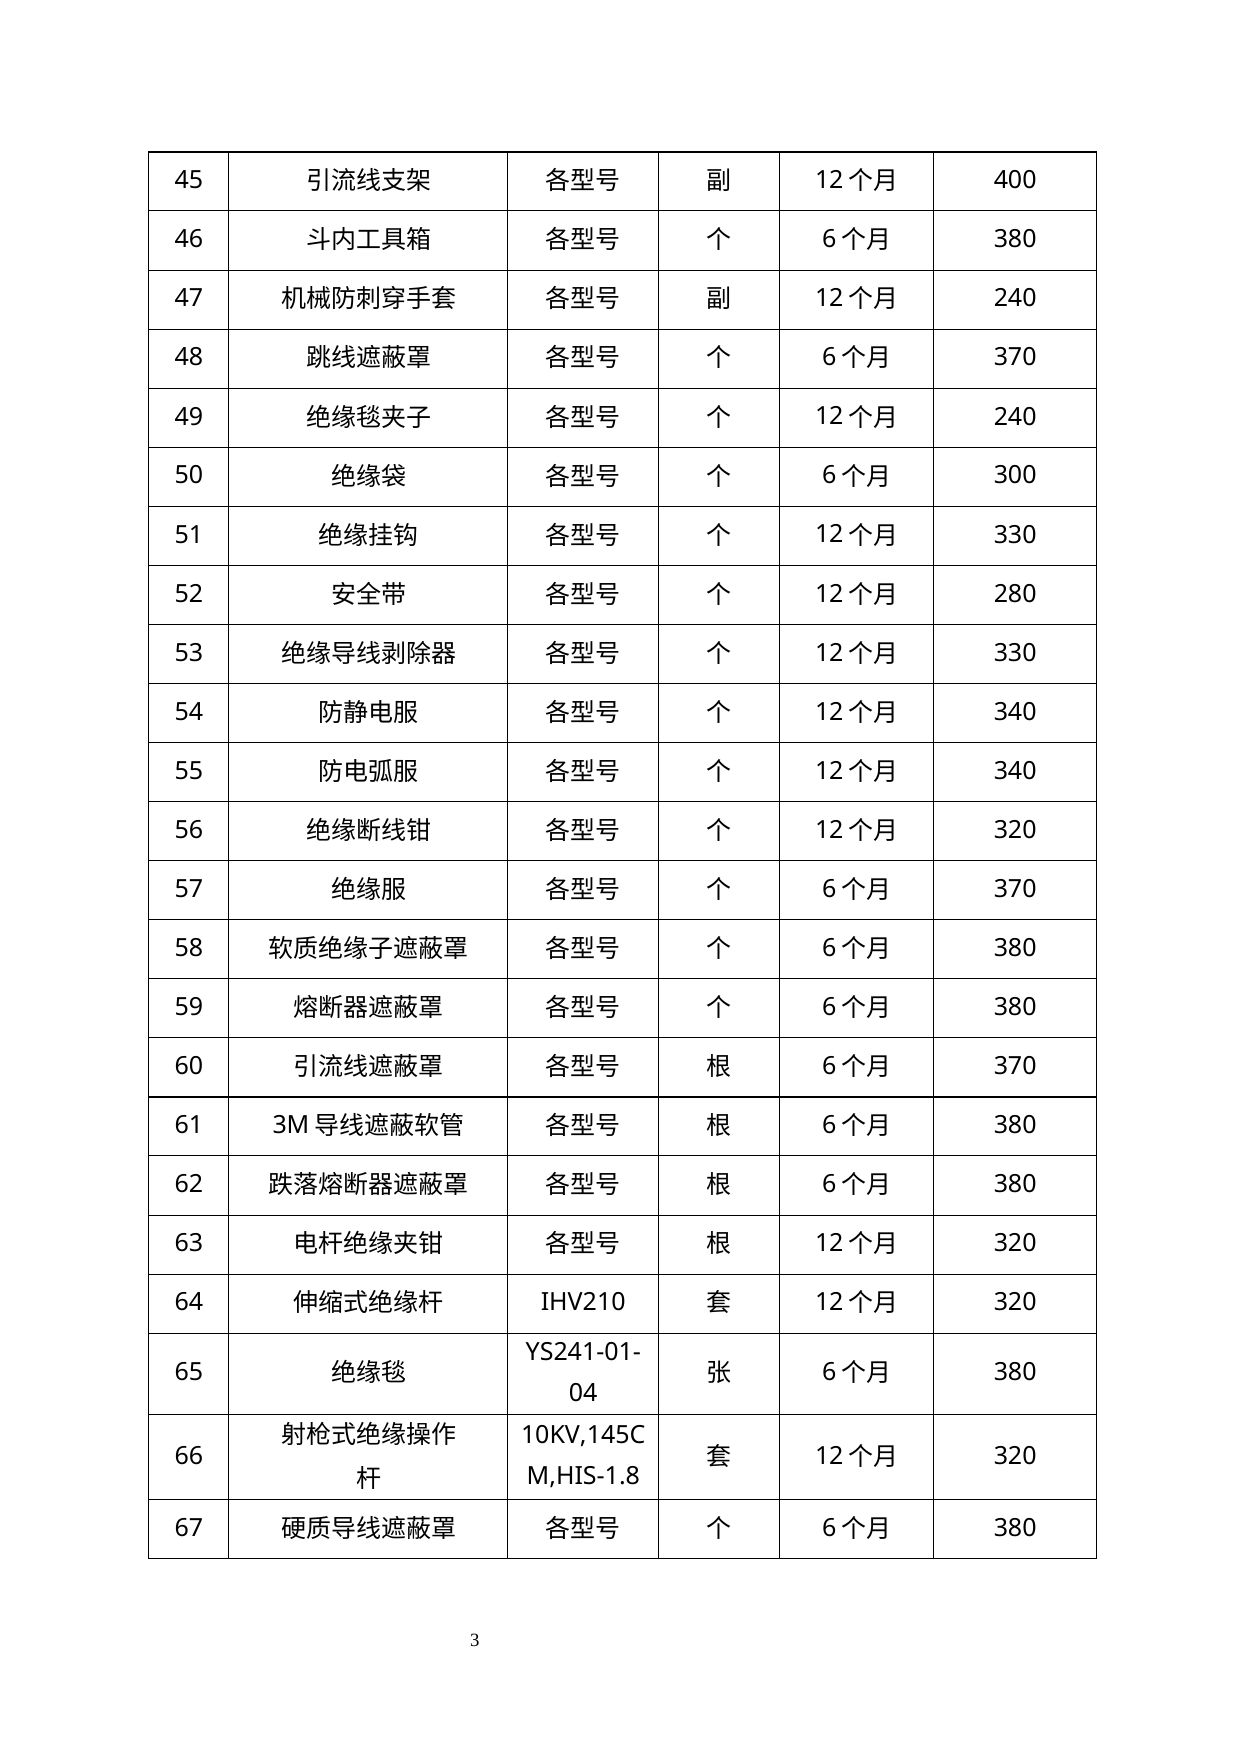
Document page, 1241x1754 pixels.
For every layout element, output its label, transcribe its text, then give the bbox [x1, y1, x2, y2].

table_cell 340 [934, 743, 1096, 801]
table_cell 各型号 [508, 211, 658, 269]
table_cell 280 [934, 566, 1096, 624]
table_cell 12个月 [780, 153, 933, 210]
table_cell 48 [149, 330, 228, 388]
table_cell 各型号 [508, 743, 658, 801]
table_cell 个 [659, 389, 779, 447]
table_cell 绝缘服 [229, 861, 507, 919]
table_cell 硬质导线遮蔽罩 [229, 1500, 507, 1558]
table_cell 66 [149, 1415, 228, 1499]
table_cell 6个月 [780, 1038, 933, 1096]
table_cell 各型号 [508, 861, 658, 919]
table_cell 各型号 [508, 625, 658, 683]
table_cell 各型号 [508, 389, 658, 447]
table_cell 各型号 [508, 1500, 658, 1558]
table_cell 副 [659, 271, 779, 328]
table_cell 套 [659, 1275, 779, 1333]
table_cell 6个月 [780, 1098, 933, 1155]
table_cell 熔断器遮蔽罩 [229, 979, 507, 1037]
table_cell 各型号 [508, 1216, 658, 1273]
table_cell 各型号 [508, 566, 658, 624]
table_cell 各型号 [508, 153, 658, 210]
table_cell 个 [659, 979, 779, 1037]
table_cell 安全带 [229, 566, 507, 624]
table_cell 12个月 [780, 625, 933, 683]
table_cell 12个月 [780, 1275, 933, 1333]
table_cell 46 [149, 211, 228, 269]
table_cell 个 [659, 920, 779, 978]
table_cell 绝缘断线钳 [229, 802, 507, 860]
table_cell 各型号 [508, 802, 658, 860]
table_cell 绝缘毯夹子 [229, 389, 507, 447]
table_cell 引流线遮蔽罩 [229, 1038, 507, 1096]
table_cell 51 [149, 507, 228, 565]
table_cell 380 [934, 979, 1096, 1037]
table_cell 380 [934, 211, 1096, 269]
table_cell 57 [149, 861, 228, 919]
table_cell 6个月 [780, 1156, 933, 1214]
table_cell 6个月 [780, 448, 933, 506]
table_cell 50 [149, 448, 228, 506]
table_cell 6个月 [780, 330, 933, 388]
table_cell YS241-01-04 [508, 1334, 658, 1413]
table_cell 6个月 [780, 861, 933, 919]
table_cell 绝缘导线剥除器 [229, 625, 507, 683]
table_cell 6个月 [780, 211, 933, 269]
table_cell 6个月 [780, 920, 933, 978]
table_cell 60 [149, 1038, 228, 1096]
table_cell 370 [934, 330, 1096, 388]
table_cell 6个月 [780, 1500, 933, 1558]
table_cell 320 [934, 802, 1096, 860]
table_cell 330 [934, 625, 1096, 683]
table_cell 防静电服 [229, 684, 507, 742]
table_cell 个 [659, 448, 779, 506]
table_cell 58 [149, 920, 228, 978]
table_cell 61 [149, 1098, 228, 1155]
table_cell 12个月 [780, 1216, 933, 1273]
table_cell 64 [149, 1275, 228, 1333]
table_cell 跌落熔断器遮蔽罩 [229, 1156, 507, 1214]
table_cell 63 [149, 1216, 228, 1273]
table_cell 62 [149, 1156, 228, 1214]
table_cell 340 [934, 684, 1096, 742]
table_cell 12个月 [780, 507, 933, 565]
table_cell 49 [149, 389, 228, 447]
table_cell 张 [659, 1334, 779, 1413]
table_cell 各型号 [508, 684, 658, 742]
table_cell 400 [934, 153, 1096, 210]
table_cell 380 [934, 1334, 1096, 1413]
table_cell 240 [934, 389, 1096, 447]
table_cell 防电弧服 [229, 743, 507, 801]
table_cell 电杆绝缘夹钳 [229, 1216, 507, 1273]
table_cell 12个月 [780, 802, 933, 860]
table_cell 个 [659, 684, 779, 742]
table_cell 根 [659, 1038, 779, 1096]
table_cell 55 [149, 743, 228, 801]
table_cell 各型号 [508, 271, 658, 328]
table_cell 副 [659, 153, 779, 210]
table_cell 绝缘袋 [229, 448, 507, 506]
table_cell 370 [934, 1038, 1096, 1096]
table_cell 300 [934, 448, 1096, 506]
table_cell 各型号 [508, 979, 658, 1037]
table_cell 12个月 [780, 271, 933, 328]
table_cell 52 [149, 566, 228, 624]
table_cell 380 [934, 920, 1096, 978]
table_cell 引流线支架 [229, 153, 507, 210]
table_cell 各型号 [508, 1038, 658, 1096]
table_cell 67 [149, 1500, 228, 1558]
table_cell 根 [659, 1216, 779, 1273]
table_cell 斗内工具箱 [229, 211, 507, 269]
table_cell 软质绝缘子遮蔽罩 [229, 920, 507, 978]
table_cell 320 [934, 1275, 1096, 1333]
table_cell IHV210 [508, 1275, 658, 1333]
table_cell 个 [659, 743, 779, 801]
table_cell 380 [934, 1156, 1096, 1214]
table_cell 240 [934, 271, 1096, 328]
table_cell 套 [659, 1415, 779, 1499]
table_cell 56 [149, 802, 228, 860]
table_cell 12个月 [780, 684, 933, 742]
table_cell 59 [149, 979, 228, 1037]
table_cell 12个月 [780, 1415, 933, 1499]
table_cell 6个月 [780, 979, 933, 1037]
table_cell 320 [934, 1415, 1096, 1499]
table_cell 65 [149, 1334, 228, 1413]
table_cell 各型号 [508, 1156, 658, 1214]
table_cell 370 [934, 861, 1096, 919]
table_cell 绝缘毯 [229, 1334, 507, 1413]
table_cell 跳线遮蔽罩 [229, 330, 507, 388]
table_cell 个 [659, 625, 779, 683]
table_cell 根 [659, 1098, 779, 1155]
table_cell 320 [934, 1216, 1096, 1273]
table_cell 各型号 [508, 507, 658, 565]
table_cell 12个月 [780, 743, 933, 801]
table_cell 330 [934, 507, 1096, 565]
table_cell 380 [934, 1500, 1096, 1558]
table_cell 53 [149, 625, 228, 683]
table_cell 各型号 [508, 920, 658, 978]
table_cell 个 [659, 566, 779, 624]
table_cell 个 [659, 861, 779, 919]
table_cell 45 [149, 153, 228, 210]
table_cell 个 [659, 507, 779, 565]
table_cell 各型号 [508, 1098, 658, 1155]
table_cell 个 [659, 211, 779, 269]
table_cell 各型号 [508, 448, 658, 506]
table_cell 12个月 [780, 566, 933, 624]
table_cell 47 [149, 271, 228, 328]
table_cell 绝缘挂钩 [229, 507, 507, 565]
table_cell 个 [659, 330, 779, 388]
table_cell 根 [659, 1156, 779, 1214]
table_cell 380 [934, 1098, 1096, 1155]
table_cell 射枪式绝缘操作 杆 [229, 1415, 507, 1499]
table_cell 机械防刺穿手套 [229, 271, 507, 328]
table_cell 6个月 [780, 1334, 933, 1413]
table_cell 个 [659, 1500, 779, 1558]
table_cell 12个月 [780, 389, 933, 447]
table_cell 54 [149, 684, 228, 742]
table_cell 3M导线遮蔽软管 [229, 1098, 507, 1155]
table_cell 各型号 [508, 330, 658, 388]
table_cell 伸缩式绝缘杆 [229, 1275, 507, 1333]
table_cell 10KV,145CM,HIS-1.8 [508, 1415, 658, 1499]
table_cell 个 [659, 802, 779, 860]
